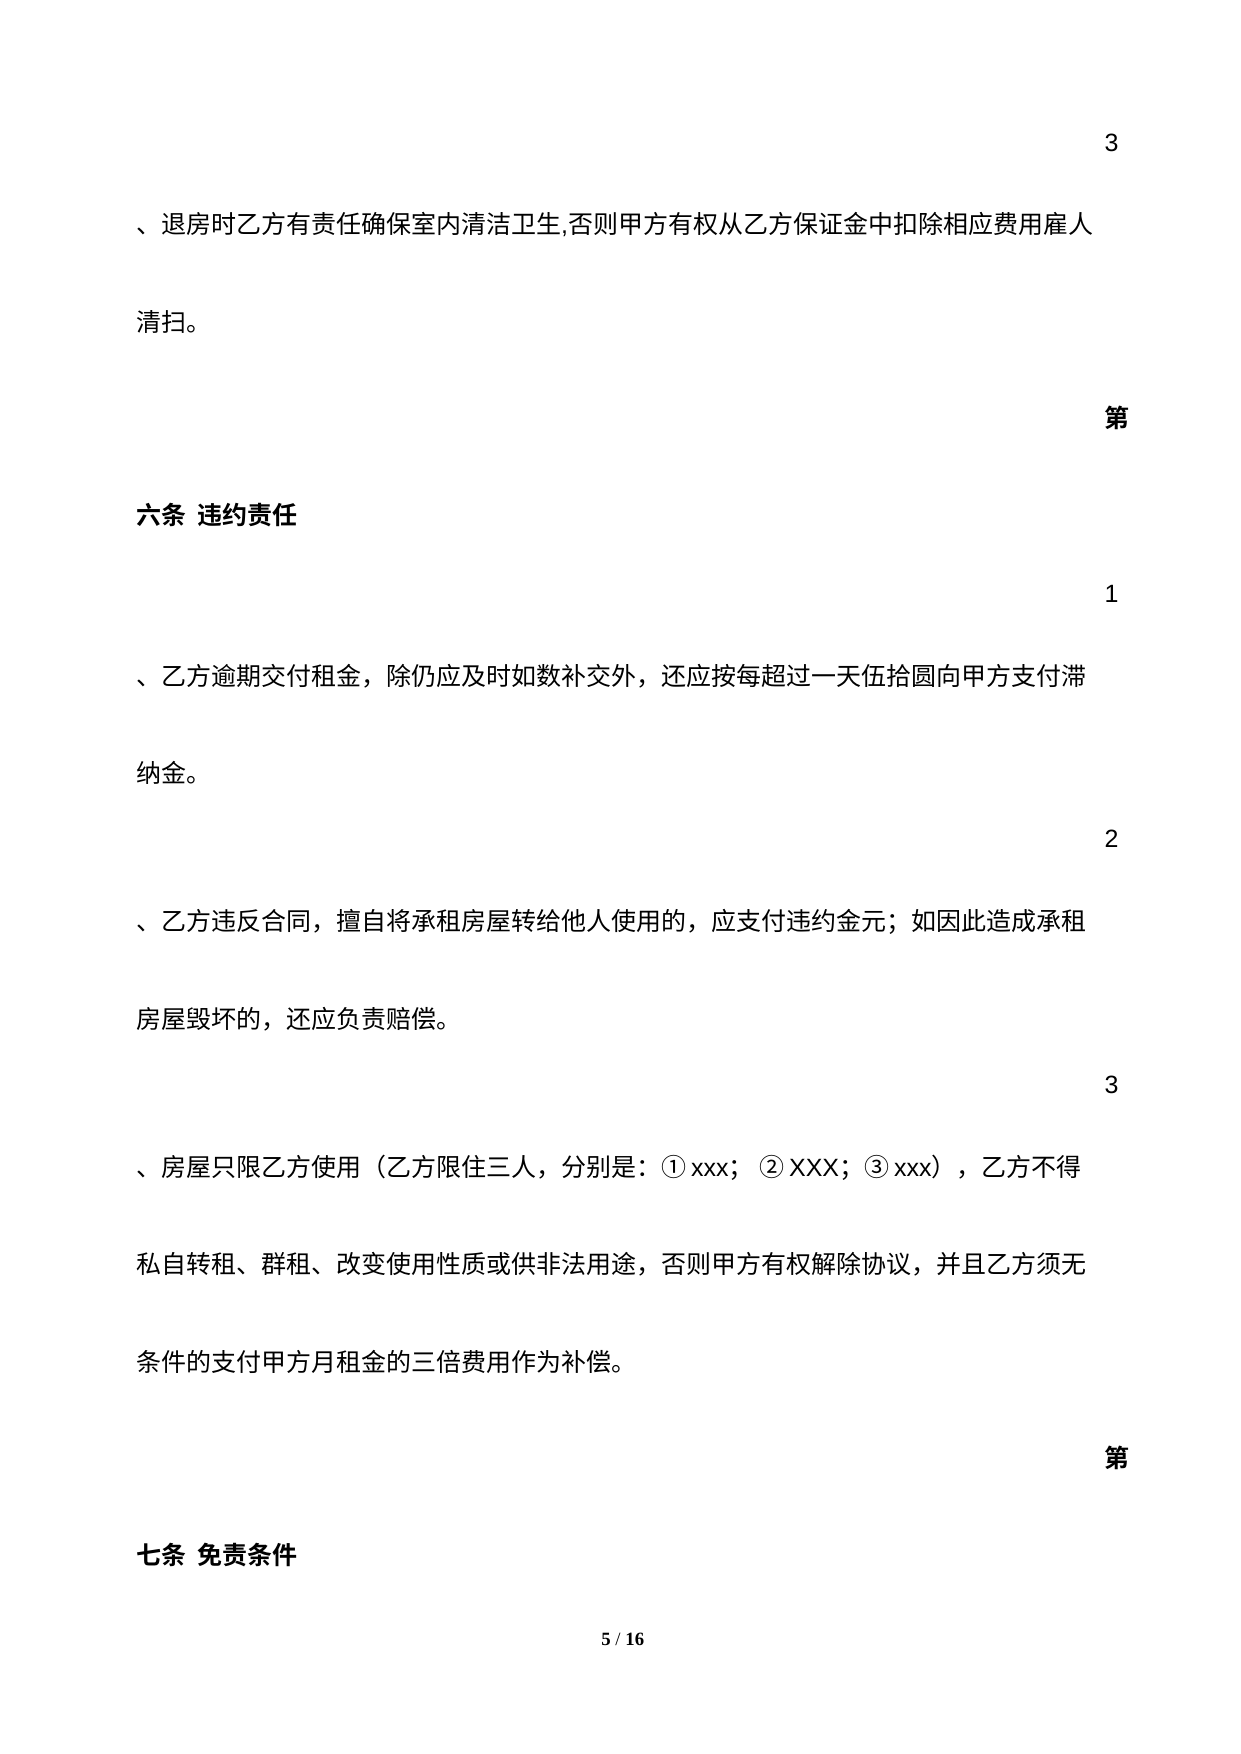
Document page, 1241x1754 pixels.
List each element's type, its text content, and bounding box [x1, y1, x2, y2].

text 3、退房时乙方有责任确保室内清洁卫生,否则甲方有权从乙方保证金中扣除相应费用雇人清扫。 [136, 126, 1104, 353]
text 2、乙方违反合同，擅自将承租房屋转给他人使用的，应支付违约金元；如因此造成承租房屋毁坏的，还应负责赔偿。 [136, 822, 1104, 1050]
text 3、房屋只限乙方使用（乙方限住三人，分别是：①xxx； ②XXX；③xxx），乙方不得私自转租、群租、改变使用性质或供非法用途，否则甲方有权解除协议，并且乙方须无条件的支付甲方月租金的三倍费用作为补偿。 [136, 1068, 1104, 1393]
text 第六条 违约责任 [136, 384, 1104, 546]
text 1、乙方逾期交付租金，除仍应及时如数补交外，还应按每超过一天伍拾圆向甲方支付滞纳金。 [136, 577, 1104, 804]
text 第七条 免责条件 [136, 1424, 1104, 1586]
